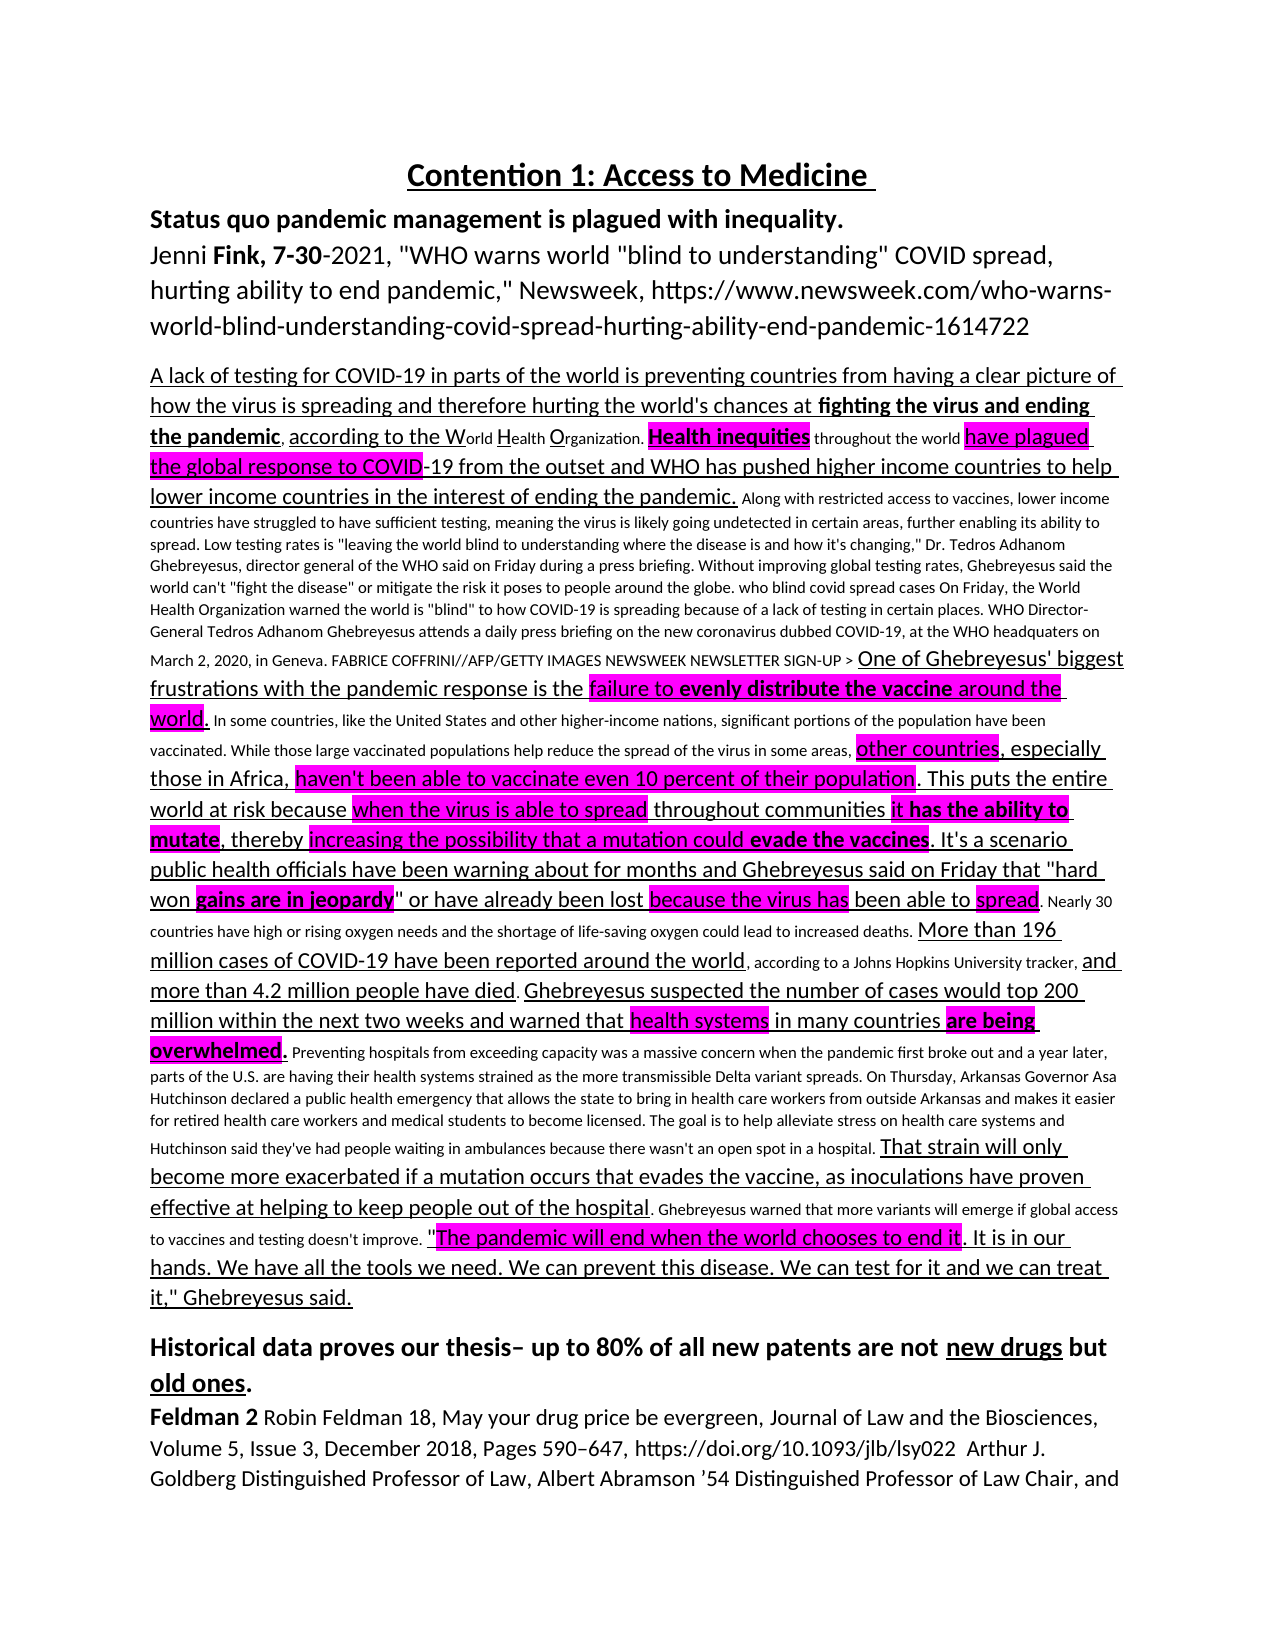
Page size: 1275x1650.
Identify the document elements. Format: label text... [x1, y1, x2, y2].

text Jenni Fink, 7-30-2021, "WHO warns world "blind to understanding" COVID spread, hurting ability to end pandemic," Newsweek, https://www.newsweek.com/who-warns-world-blind-understanding-covid-spread-hurting-ability-end-pandemic-1614722 [150, 238, 1125, 342]
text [150, 1401, 1125, 1492]
subtitle Contention 1: Access to Medicine [150, 154, 1125, 195]
subtitle Historical data proves our thesis– up to 80% of all new patents are not new drugs but old ones. [150, 1330, 1125, 1399]
text A lack of testing for COVID-19 in parts of the world is preventing countries from having a clear picture of how the virus is spreading and therefore hurting the world's chances at fighting the virus and ending the pandemic, according to the World Health Organization. Health inequities throughout the world have plagued the global response to COVID-19 from the outset and WHO has pushed higher income countries to help lower income countries in the interest of ending the pandemic. Along with restricted access to vaccines, lower income countries have struggled to have sufficient testing, meaning the virus is likely going undetected in certain areas, further enabling its ability to spread. Low testing rates is "leaving the world blind to understanding where the disease is and how it's changing," Dr. Tedros Adhanom Ghebreyesus, director general of the WHO said on Friday during a press briefing. Without improving global testing rates, Ghebreyesus said the world can't "fight the disease" or mitigate the risk it poses to people around the globe. who blind covid spread cases On Friday, the World Health Organization warned the world is "blind" to how COVID-19 is spreading because of a lack of testing in certain places. WHO Director-General Tedros Adhanom Ghebreyesus attends a daily press briefing on the new coronavirus dubbed COVID-19, at the WHO headquaters on March 2, 2020, in Geneva. FABRICE COFFRINI//AFP/GETTY IMAGES NEWSWEEK NEWSLETTER SIGN-UP > One of Ghebreyesus' biggest frustrations with the pandemic response is the failure to evenly distribute the vaccine around the world. In some countries, like the United States and other higher-income nations, significant portions of the population have been vaccinated. While those large vaccinated populations help reduce the spread of the virus in some areas, other countries, especially those in Africa, haven't been able to vaccinate even 10 percent of their population. This puts the entire world at risk because when the virus is able to spread throughout communities it has the ability to mutate, thereby increasing the possibility that a mutation could evade the vaccines. It's a scenario public health officials have been warning about for months and Ghebreyesus said on Friday that "hard won gains are in jeopardy" or have already been lost because the virus has been able to spread. Nearly 30 countries have high or rising oxygen needs and the shortage of life-saving oxygen could lead to increased deaths. More than 196 million cases of COVID-19 have been reported around the world, according to a Johns Hopkins University tracker, and more than 4.2 million people have died. Ghebreyesus suspected the number of cases would top 200 million within the next two weeks and warned that health systems in many countries are being overwhelmed. Preventing hospitals from exceeding capacity was a massive concern when the pandemic first broke out and a year later, parts of the U.S. are having their health systems strained as the more transmissible Delta variant spreads. On Thursday, Arkansas Governor Asa Hutchinson declared a public health emergency that allows the state to bring in health care workers from outside Arkansas and makes it easier for retired health care workers and medical students to become licensed. The goal is to help alleviate stress on health care systems and Hutchinson said they've had people waiting in ambulances because there wasn't an open spot in a hospital. That strain will only become more exacerbated if a mutation occurs that evades the vaccine, as inoculations have proven effective at helping to keep people out of the hospital. Ghebreyesus warned that more variants will emerge if global access to vaccines and testing doesn't improve. "The pandemic will end when the world chooses to end it. It is in our hands. We have all the tools we need. We can prevent this disease. We can test for it and we can treat it," Ghebreyesus said. [150, 361, 1125, 1311]
subtitle Status quo pandemic management is plagued with inequality. [150, 202, 1125, 235]
